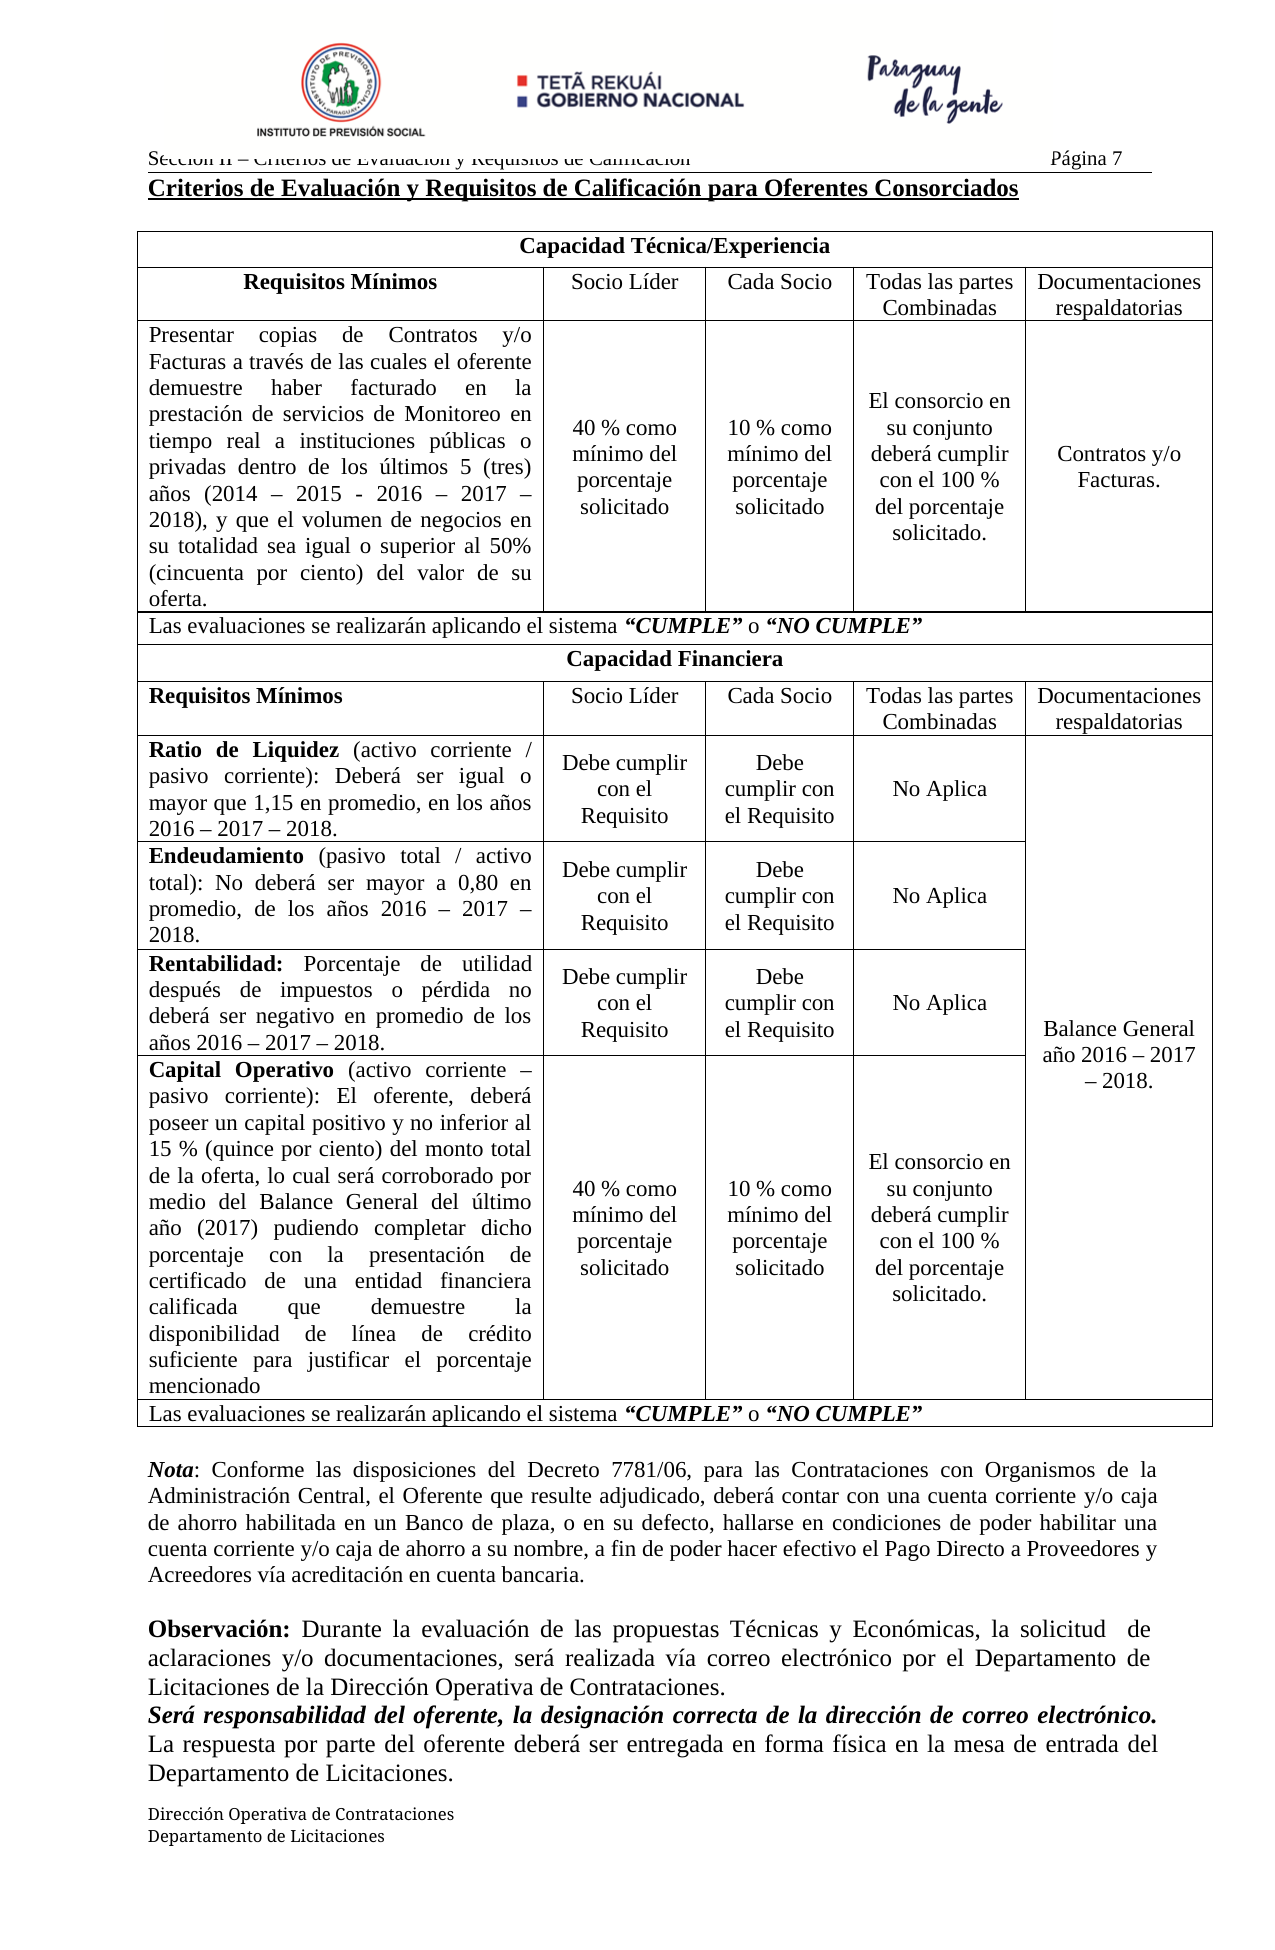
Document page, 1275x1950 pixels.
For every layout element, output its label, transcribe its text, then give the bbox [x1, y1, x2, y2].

table_cell Documentaciones respaldatorias [1026, 268, 1212, 320]
table_cell Contratos y/o Facturas. [1026, 321, 1212, 611]
table_cell Las evaluaciones se realizarán aplicando el sistema “CUMPLE” o “NO CUMPLE” [138, 1400, 1212, 1426]
table_cell Debe cumplir con el Requisito [706, 950, 853, 1055]
table_cell Socio Líder [544, 682, 705, 735]
table_cell Cada Socio [706, 682, 853, 735]
picture [162, 4, 1054, 158]
table_cell 10 % como mínimo del porcentaje solicitado [706, 1056, 853, 1399]
table_cell Capital Operativo (activo corriente – pasivo corriente): El oferente, deberá poseer un capital positivo y no inferior al 15 % (quince por ciento) del monto total de la oferta, lo cual será corroborado por medio del Balance General del último año (2017) pudiendo completar dicho porcentaje con la presentación de certificado de una entidad financiera calificada que demuestre la disponibilidad de línea de crédito suficiente para justificar el porcentaje mencionado [138, 1056, 543, 1399]
table_cell Todas las partes Combinadas [854, 268, 1025, 320]
table_cell Requisitos Mínimos [138, 268, 543, 320]
table_cell Endeudamiento (pasivo total / activo total): No deberá ser mayor a 0,80 en promedio, de los años 2016 – 2017 – 2018. [138, 842, 543, 949]
table_cell El consorcio en su conjunto deberá cumplir con el 100 % del porcentaje solicitado. [854, 321, 1025, 611]
table_cell Balance General año 2016 – 2017 – 2018. [1026, 736, 1212, 1399]
table_cell Requisitos Mínimos [138, 682, 543, 735]
text Nota: Conforme las disposiciones del Decreto 7781/06, para las Contrataciones con Organismos de la Administración Central, el Oferente que resulte adjudicado, deberá contar con una cuenta corriente y/o caja de ahorro habilitada en un Banco de plaza, o en su defecto, hallarse en condiciones de poder habilitar una cuenta corriente y/o caja de ahorro a su nombre, a fin de poder hacer efectivo el Pago Directo a Proveedores y Acreedores vía acreditación en cuenta bancaria. [148, 1456, 1159, 1588]
table_cell Socio Líder [544, 268, 705, 320]
table_cell Las evaluaciones se realizarán aplicando el sistema “CUMPLE” o “NO CUMPLE” [138, 613, 1212, 643]
table_cell Debe cumplir con el Requisito [706, 842, 853, 949]
table_header Capacidad Técnica/Experiencia [138, 232, 1212, 267]
table_cell Debe cumplir con el Requisito [544, 736, 705, 841]
table_cell Documentaciones respaldatorias [1026, 682, 1212, 735]
table_cell Capacidad Financiera [138, 645, 1212, 681]
table_cell 40 % como mínimo del porcentaje solicitado [544, 1056, 705, 1399]
table_cell El consorcio en su conjunto deberá cumplir con el 100 % del porcentaje solicitado. [854, 1056, 1025, 1399]
table_cell No Aplica [854, 842, 1025, 949]
table_cell Debe cumplir con el Requisito [544, 842, 705, 949]
table_cell Rentabilidad: Porcentaje de utilidad después de impuestos o pérdida no deberá ser negativo en promedio de los años 2016 – 2017 – 2018. [138, 950, 543, 1055]
table_cell Ratio de Liquidez (activo corriente / pasivo corriente): Deberá ser igual o mayor que 1,15 en promedio, en los años 2016 – 2017 – 2018. [138, 736, 543, 841]
table_cell No Aplica [854, 736, 1025, 841]
table_cell 10 % como mínimo del porcentaje solicitado [706, 321, 853, 611]
table_cell 40 % como mínimo del porcentaje solicitado [544, 321, 705, 611]
text Observación: Durante la evaluación de las propuestas Técnicas y Económicas, la solicitud de aclaraciones y/o documentaciones, será realizada vía correo electrónico por el Departamento de Licitaciones de la Dirección Operativa de Contrataciones. [148, 1614, 1152, 1700]
table_cell No Aplica [854, 950, 1025, 1055]
table_cell Todas las partes Combinadas [854, 682, 1025, 735]
table_cell Debe cumplir con el Requisito [706, 736, 853, 841]
text Será responsabilidad del oferente, la designación correcta de la dirección de correo electrónico. La respuesta por parte del oferente deberá ser entregada en forma física en la mesa de entrada del Departamento de Licitaciones. [148, 1700, 1159, 1787]
text Criterios de Evaluación y Requisitos de Calificación para Oferentes Consorciados [148, 173, 1152, 202]
table_cell Cada Socio [706, 268, 853, 320]
table_cell Debe cumplir con el Requisito [544, 950, 705, 1055]
table_cell Presentar copias de Contratos y/o Facturas a través de las cuales el oferente demuestre haber facturado en la prestación de servicios de Monitoreo en tiempo real a instituciones públicas o privadas dentro de los últimos 5 (tres) años (2014 – 2015 - 2016 – 2017 – 2018), y que el volumen de negocios en su totalidad sea igual o superior al 50% (cincuenta por ciento) del valor de su oferta. [138, 321, 543, 611]
